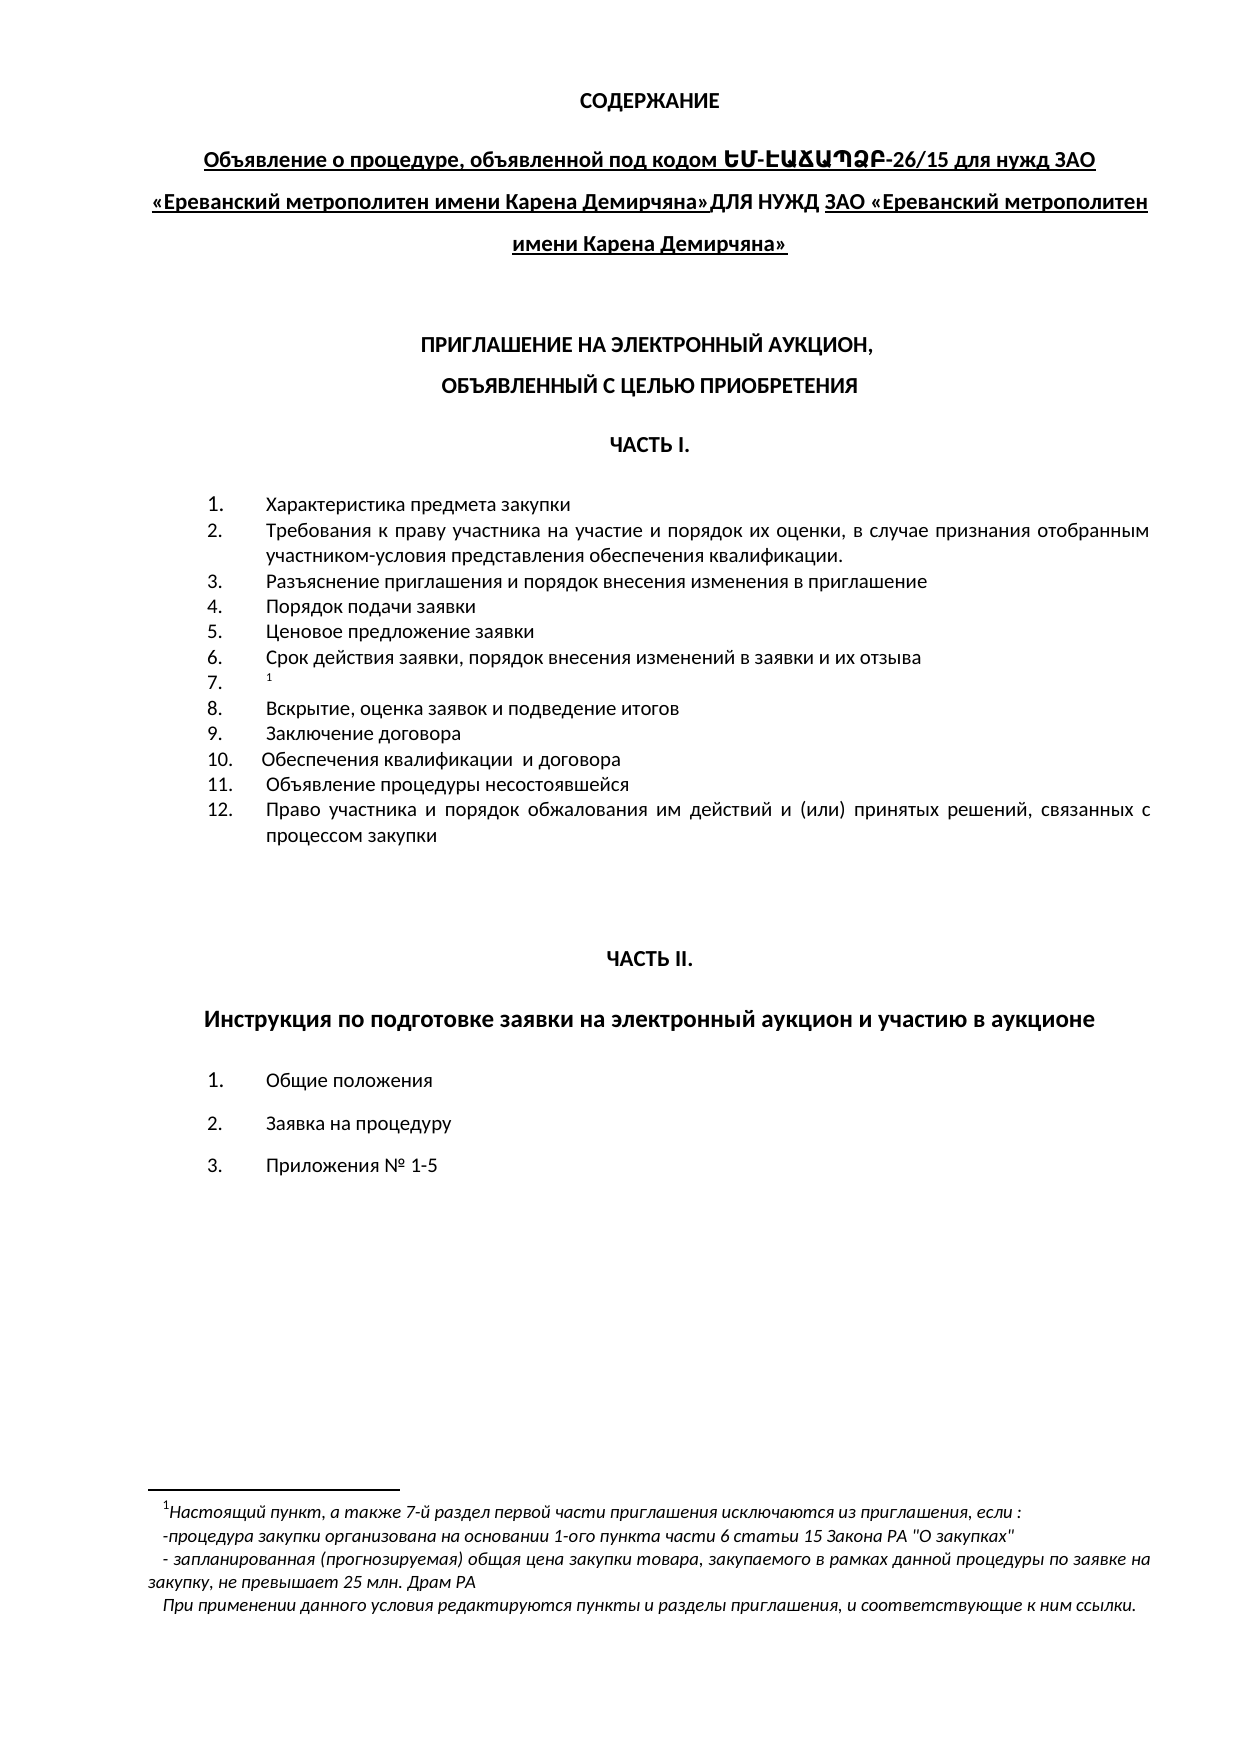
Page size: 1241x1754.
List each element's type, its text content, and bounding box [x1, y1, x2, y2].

text 11. Объявление процедуры несостоявшейся [207, 771, 1152, 797]
text 6. Срок действия заявки, порядок внесения изменений в заявки и их отзыва [207, 644, 1152, 669]
text Объявление о процедуре, объявленной под кодом ԵՄ-ԷԱՃԱՊՁԲ-26/15 для нужд ЗАО «Ереванский метрополитен имени Карена Демирчяна»ДЛЯ НУЖД ЗАО «Ереванский метрополитен имени Карена Демирчяна» [148, 145, 1152, 257]
text ПРИГЛАШЕНИЕ НА ЭЛЕКТРОННЫЙ АУКЦИОН, ОБЪЯВЛЕННЫЙ С ЦЕЛЬЮ ПРИОБРЕТЕНИЯ [148, 330, 1152, 400]
text ЧАСТЬ I. [148, 430, 1152, 458]
text 8. Вскрытие, оценка заявок и подведение итогов [207, 695, 1152, 720]
text 3. Приложения № 1-5 [207, 1152, 1152, 1177]
text Инструкция по подготовке заявки на электронный аукцион и участию в аукционе [148, 1003, 1152, 1033]
text 9. Заключение договора [207, 720, 1152, 746]
text 10. Обеспечения квалификации и договора [207, 746, 1152, 771]
text 1. Общие положения [207, 1065, 1152, 1093]
text 7. [207, 669, 1152, 695]
text 4. Порядок подачи заявки [207, 593, 1152, 619]
text 2. Заявка на процедуру [207, 1110, 1152, 1135]
text 12. Право участника и порядок обжалования им действий и (или) принятых решений, связанных с процессом закупки [207, 797, 1152, 847]
text 1. Характеристика предмета закупки [207, 489, 1152, 517]
text 5. Ценовое предложение заявки [207, 619, 1152, 644]
text 3. Разъяснение приглашения и порядок внесения изменения в приглашение [207, 568, 1152, 593]
text СОДЕРЖАНИЕ [148, 86, 1152, 114]
text 2. Требования к праву участника на участие и порядок их оценки, в случае признания отобранным участником-условия представления обеспечения квалификации. [207, 517, 1152, 568]
text ЧАСТЬ II. [148, 944, 1152, 972]
